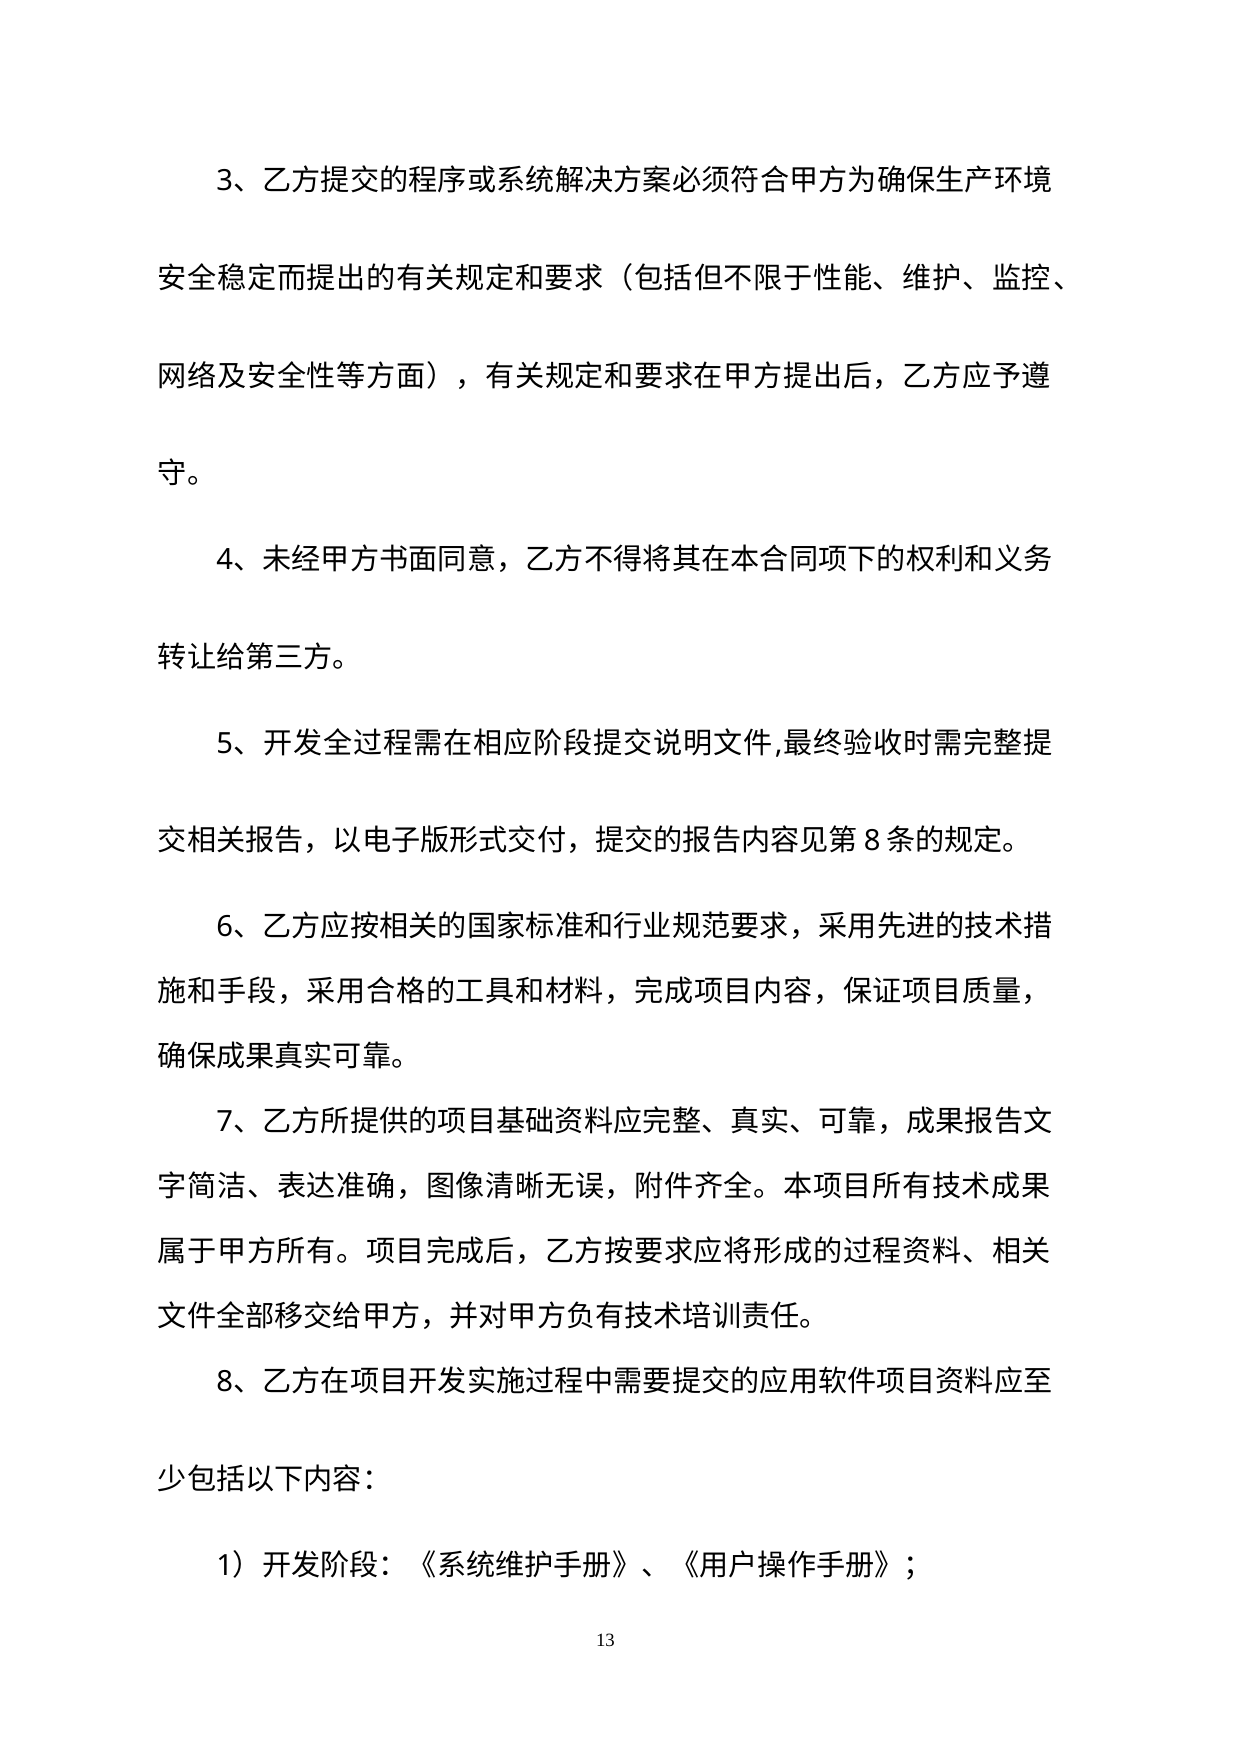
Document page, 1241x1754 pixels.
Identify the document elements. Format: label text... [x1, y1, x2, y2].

text 7、乙方所提供的项目基础资料应完整、真实、可靠，成果报告文字简洁、表达准确，图像清晰无误，附件齐全。本项目所有技术成果属于甲方所有。项目完成后，乙方按要求应将形成的过程资料、相关文件全部移交给甲方，并对甲方负有技术培训责任。 [158, 1087, 1053, 1347]
text 3、乙方提交的程序或系统解决方案必须符合甲方为确保生产环境安全稳定而提出的有关规定和要求（包括但不限于性能、维护、监控、网络及安全性等方面），有关规定和要求在甲方提出后，乙方应予遵守。 [158, 146, 1053, 503]
text 6、乙方应按相关的国家标准和行业规范要求，采用先进的技术措施和手段，采用合格的工具和材料，完成项目内容，保证项目质量，确保成果真实可靠。 [158, 892, 1053, 1087]
text 4、未经甲方书面同意，乙方不得将其在本合同项下的权利和义务转让给第三方。 [158, 524, 1053, 687]
text 5、开发全过程需在相应阶段提交说明文件,最终验收时需完整提交相关报告，以电子版形式交付，提交的报告内容见第8条的规定。 [158, 708, 1053, 871]
subtitle 8、乙方在项目开发实施过程中需要提交的应用软件项目资料应至少包括以下内容： [158, 1347, 1053, 1509]
text 1）开发阶段：《系统维护手册》、《用户操作手册》； [158, 1530, 1053, 1595]
